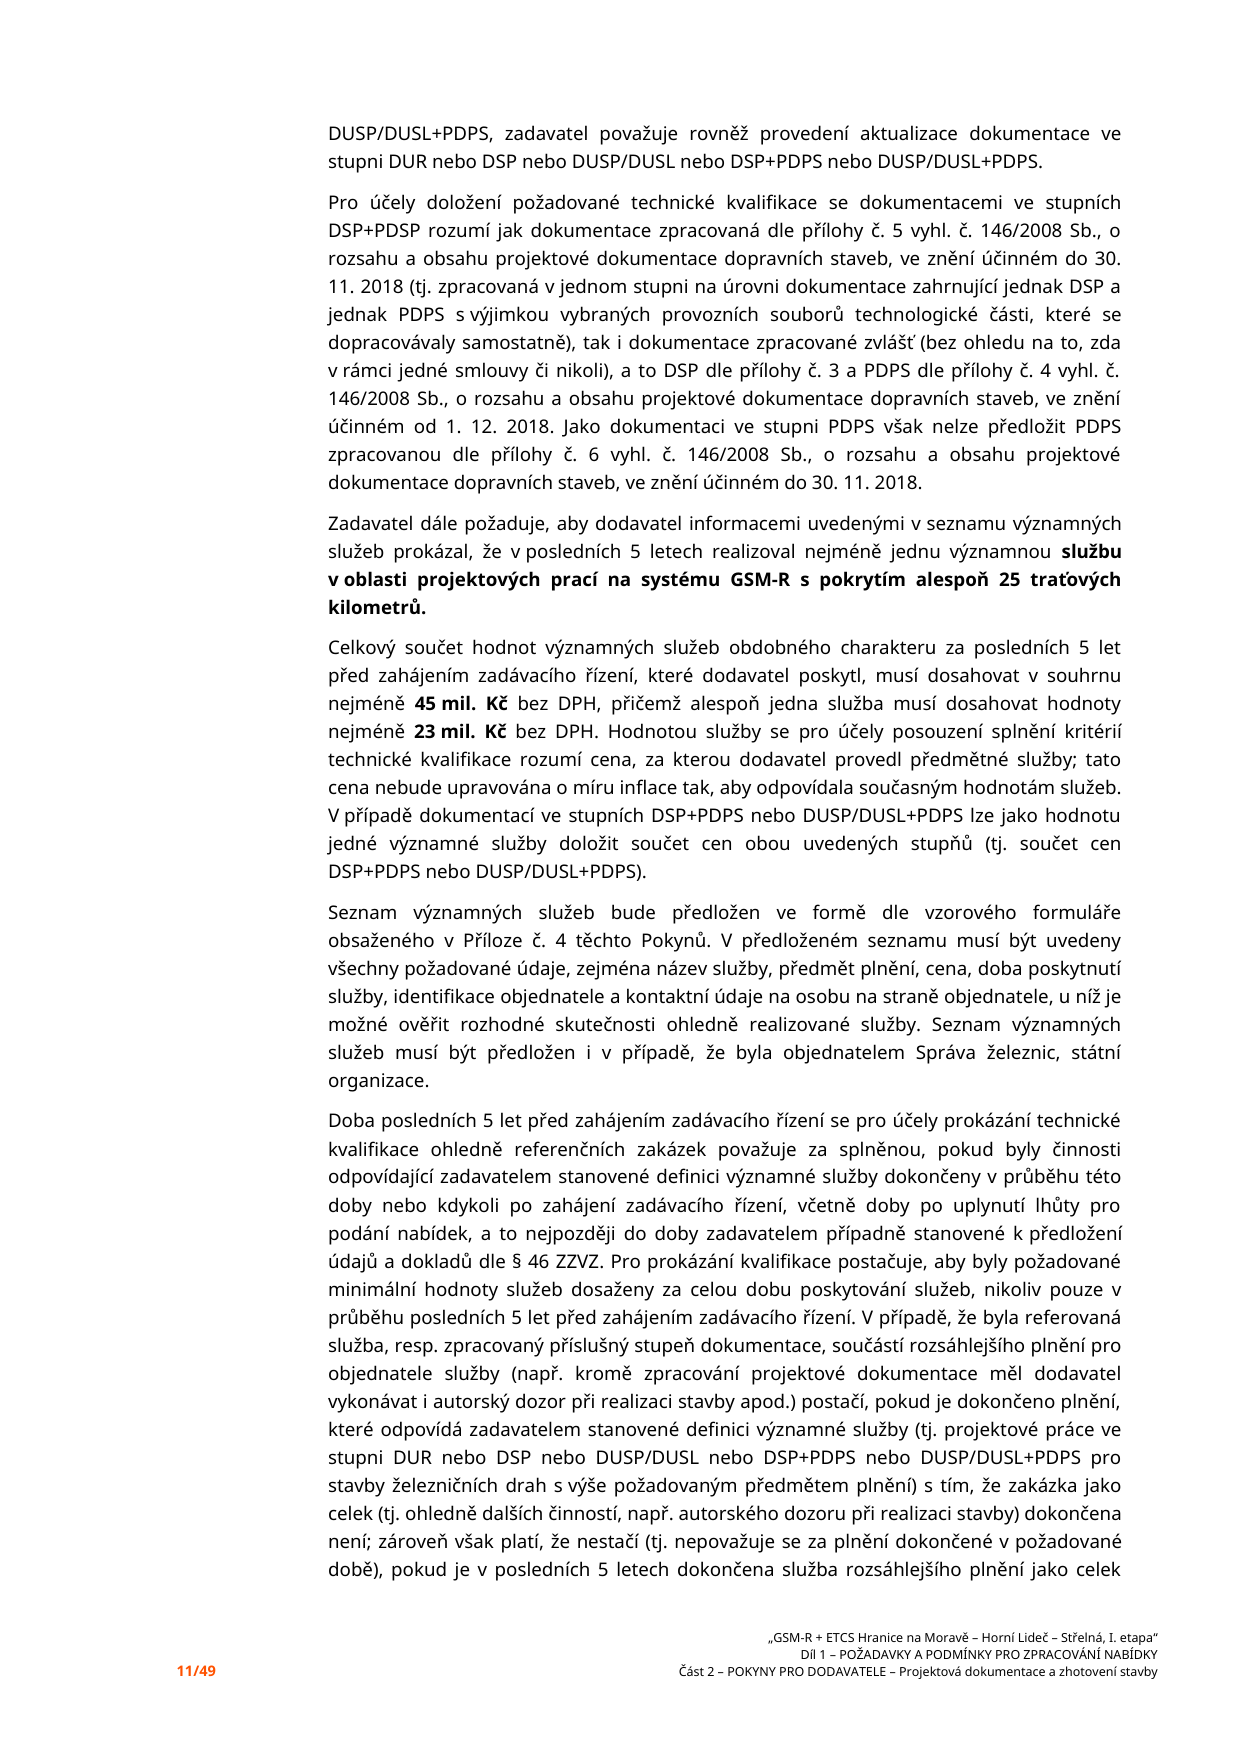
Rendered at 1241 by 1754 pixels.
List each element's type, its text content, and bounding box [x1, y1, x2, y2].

text Pro účely doložení požadované technické kvalifikace se dokumentacemi ve stupních DSP+PDSP rozumí jak dokumentace zpracovaná dle přílohy č. 5 vyhl. č. 146/2008 Sb., o rozsahu a obsahu projektové dokumentace dopravních staveb, ve znění účinném do 30. 11. 2018 (tj. zpracovaná v jednom stupni na úrovni dokumentace zahrnující jednak DSP a jednak PDPS s výjimkou vybraných provozních souborů technologické části, které se dopracovávaly samostatně), tak i dokumentace zpracované zvlášť (bez ohledu na to, zda v rámci jedné smlouvy či nikoli), a to DSP dle přílohy č. 3 a PDPS dle přílohy č. 4 vyhl. č. 146/2008 Sb., o rozsahu a obsahu projektové dokumentace dopravních staveb, ve znění účinném od 1. 12. 2018. Jako dokumentaci ve stupni PDPS však nelze předložit PDPS zpracovanou dle přílohy č. 6 vyhl. č. 146/2008 Sb., o rozsahu a obsahu projektové dokumentace dopravních staveb, ve znění účinném do 30. 11. 2018. [328, 189, 1122, 495]
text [328, 1108, 1122, 1582]
text Zadavatel dále požaduje, aby dodavatel informacemi uvedenými v seznamu významných služeb prokázal, že v posledních 5 letech realizoval nejméně jednu významnou službu v oblasti projektových prací na systému GSM-R s pokrytím alespoň 25 traťových kilometrů. [328, 510, 1122, 619]
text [328, 121, 1122, 174]
text Celkový součet hodnot významných služeb obdobného charakteru za posledních 5 let před zahájením zadávacího řízení, které dodavatel poskytl, musí dosahovat v souhrnu nejméně 45 mil. Kč bez DPH, přičemž alespoň jedna služba musí dosahovat hodnoty nejméně 23 mil. Kč bez DPH. Hodnotou služby se pro účely posouzení splnění kritérií technické kvalifikace rozumí cena, za kterou dodavatel provedl předmětné služby; tato cena nebude upravována o míru inflace tak, aby odpovídala současným hodnotám služeb. V případě dokumentací ve stupních DSP+PDPS nebo DUSP/DUSL+PDPS lze jako hodnotu jedné významné služby doložit součet cen obou uvedených stupňů (tj. součet cen DSP+PDPS nebo DUSP/DUSL+PDPS). [328, 634, 1122, 884]
text Seznam významných služeb bude předložen ve formě dle vzorového formuláře obsaženého v Příloze č. 4 těchto Pokynů. V předloženém seznamu musí být uvedeny všechny požadované údaje, zejména název služby, předmět plnění, cena, doba poskytnutí služby, identifikace objednatele a kontaktní údaje na osobu na straně objednatele, u níž je možné ověřit rozhodné skutečnosti ohledně realizované služby. Seznam významných služeb musí být předložen i v případě, že byla objednatelem Správa železnic, státní organizace. [328, 899, 1122, 1093]
